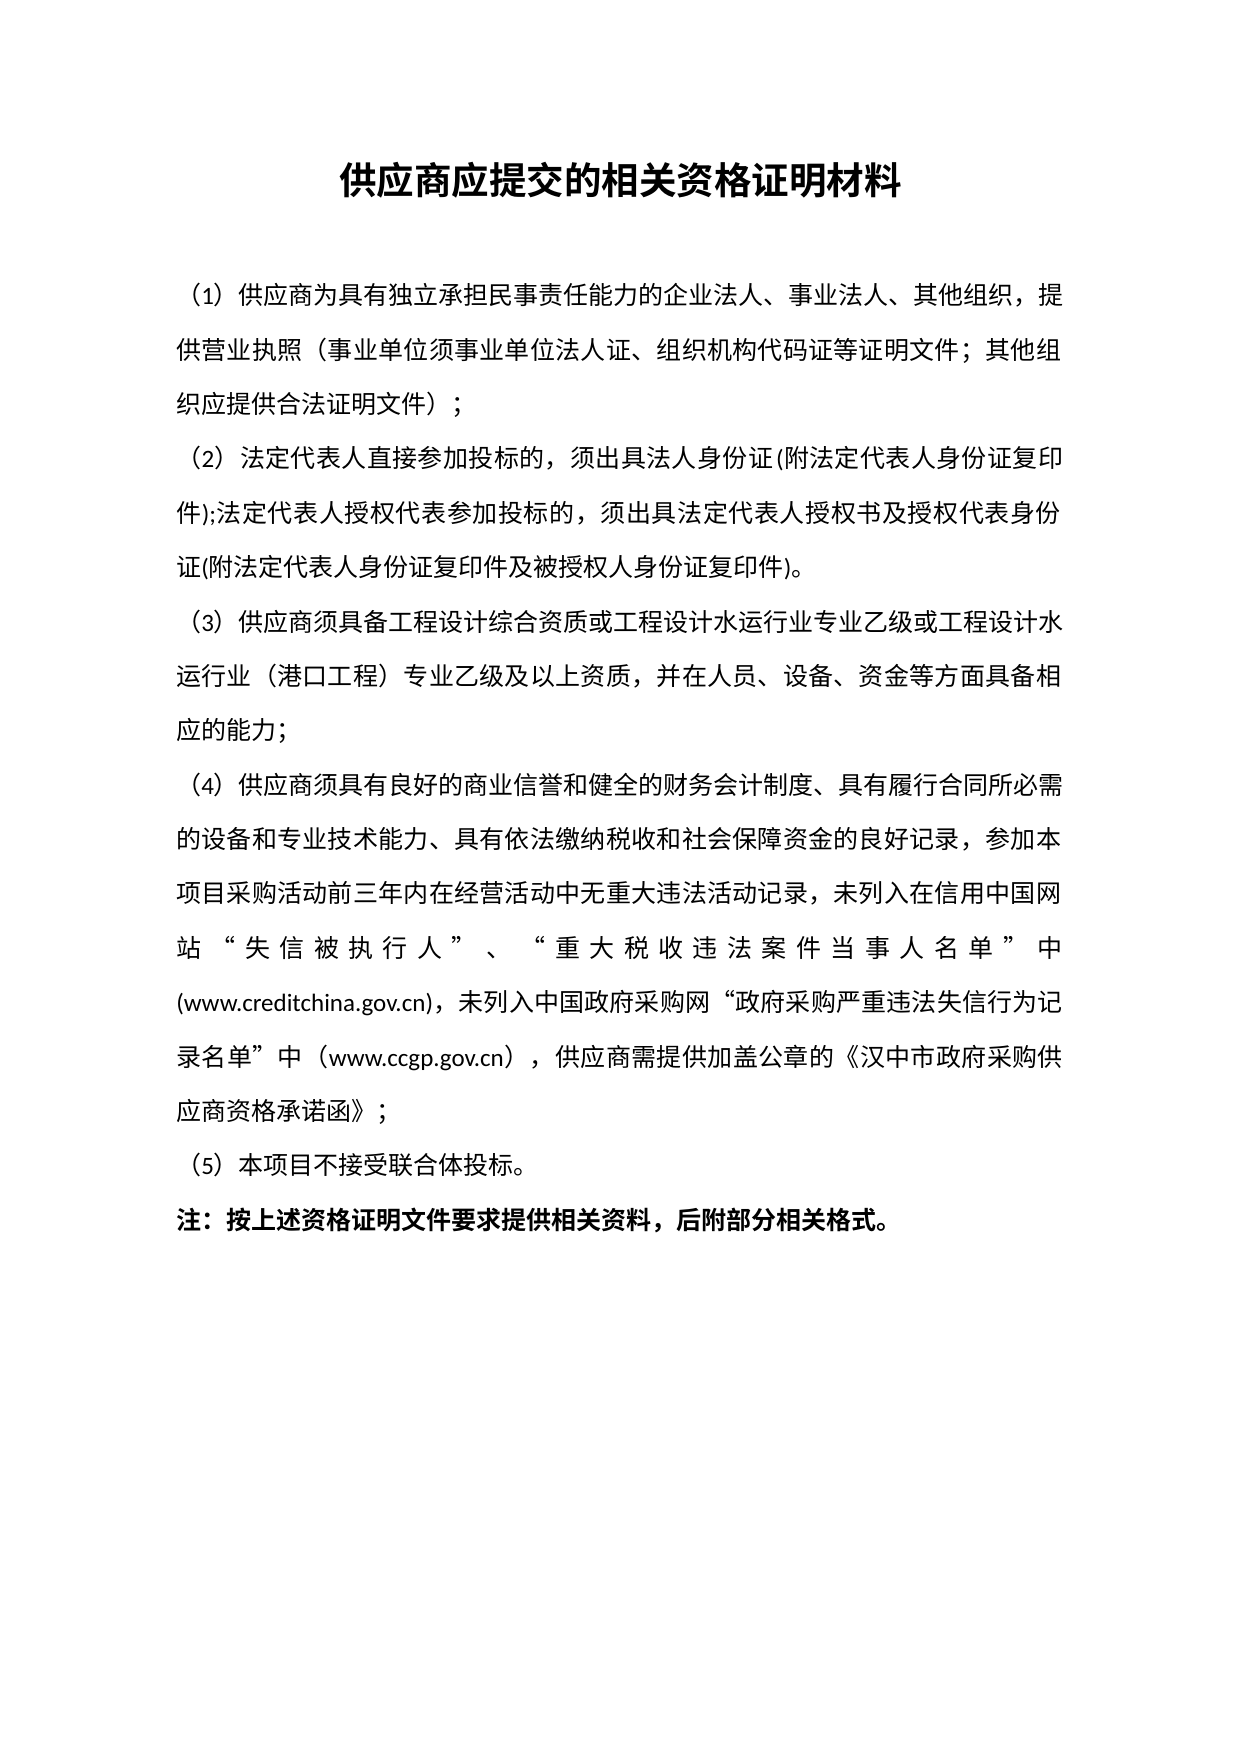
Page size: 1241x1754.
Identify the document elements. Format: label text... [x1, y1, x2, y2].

text 供应商应提交的相关资格证明材料 [176, 146, 1064, 211]
list （1）供应商为具有独立承担民事责任能力的企业法人、事业法人、其他组织，提供营业执照（事业单位须事业单位法人证、组织机构代码证等证明文件；其他组织应提供合法证明文件）； [176, 276, 1064, 421]
list 注：按上述资格证明文件要求提供相关资料，后附部分相关格式。 [176, 1200, 1064, 1236]
list （3）供应商须具备工程设计综合资质或工程设计水运行业专业乙级或工程设计水运行业（港口工程）专业乙级及以上资质，并在人员、设备、资金等方面具备相应的能力； [176, 602, 1064, 747]
list （4）供应商须具有良好的商业信誉和健全的财务会计制度、具有履行合同所必需的设备和专业技术能力、具有依法缴纳税收和社会保障资金的良好记录，参加本项目采购活动前三年内在经营活动中无重大违法活动记录，未列入在信用中国网站“失信被执行人”、“重大税收违法案件当事人名单”中(www.creditchina.gov.cn)，未列入中国政府采购网“政府采购严重违法失信行为记录名单”中（www.ccgp.gov.cn），供应商需提供加盖公章的《汉中市政府采购供应商资格承诺函》； [176, 765, 1064, 1128]
list （2）法定代表人直接参加投标的，须出具法人身份证(附法定代表人身份证复印件);法定代表人授权代表参加投标的，须出具法定代表人授权书及授权代表身份证(附法定代表人身份证复印件及被授权人身份证复印件)。 [176, 439, 1064, 584]
list （5）本项目不接受联合体投标。 [176, 1146, 1064, 1182]
